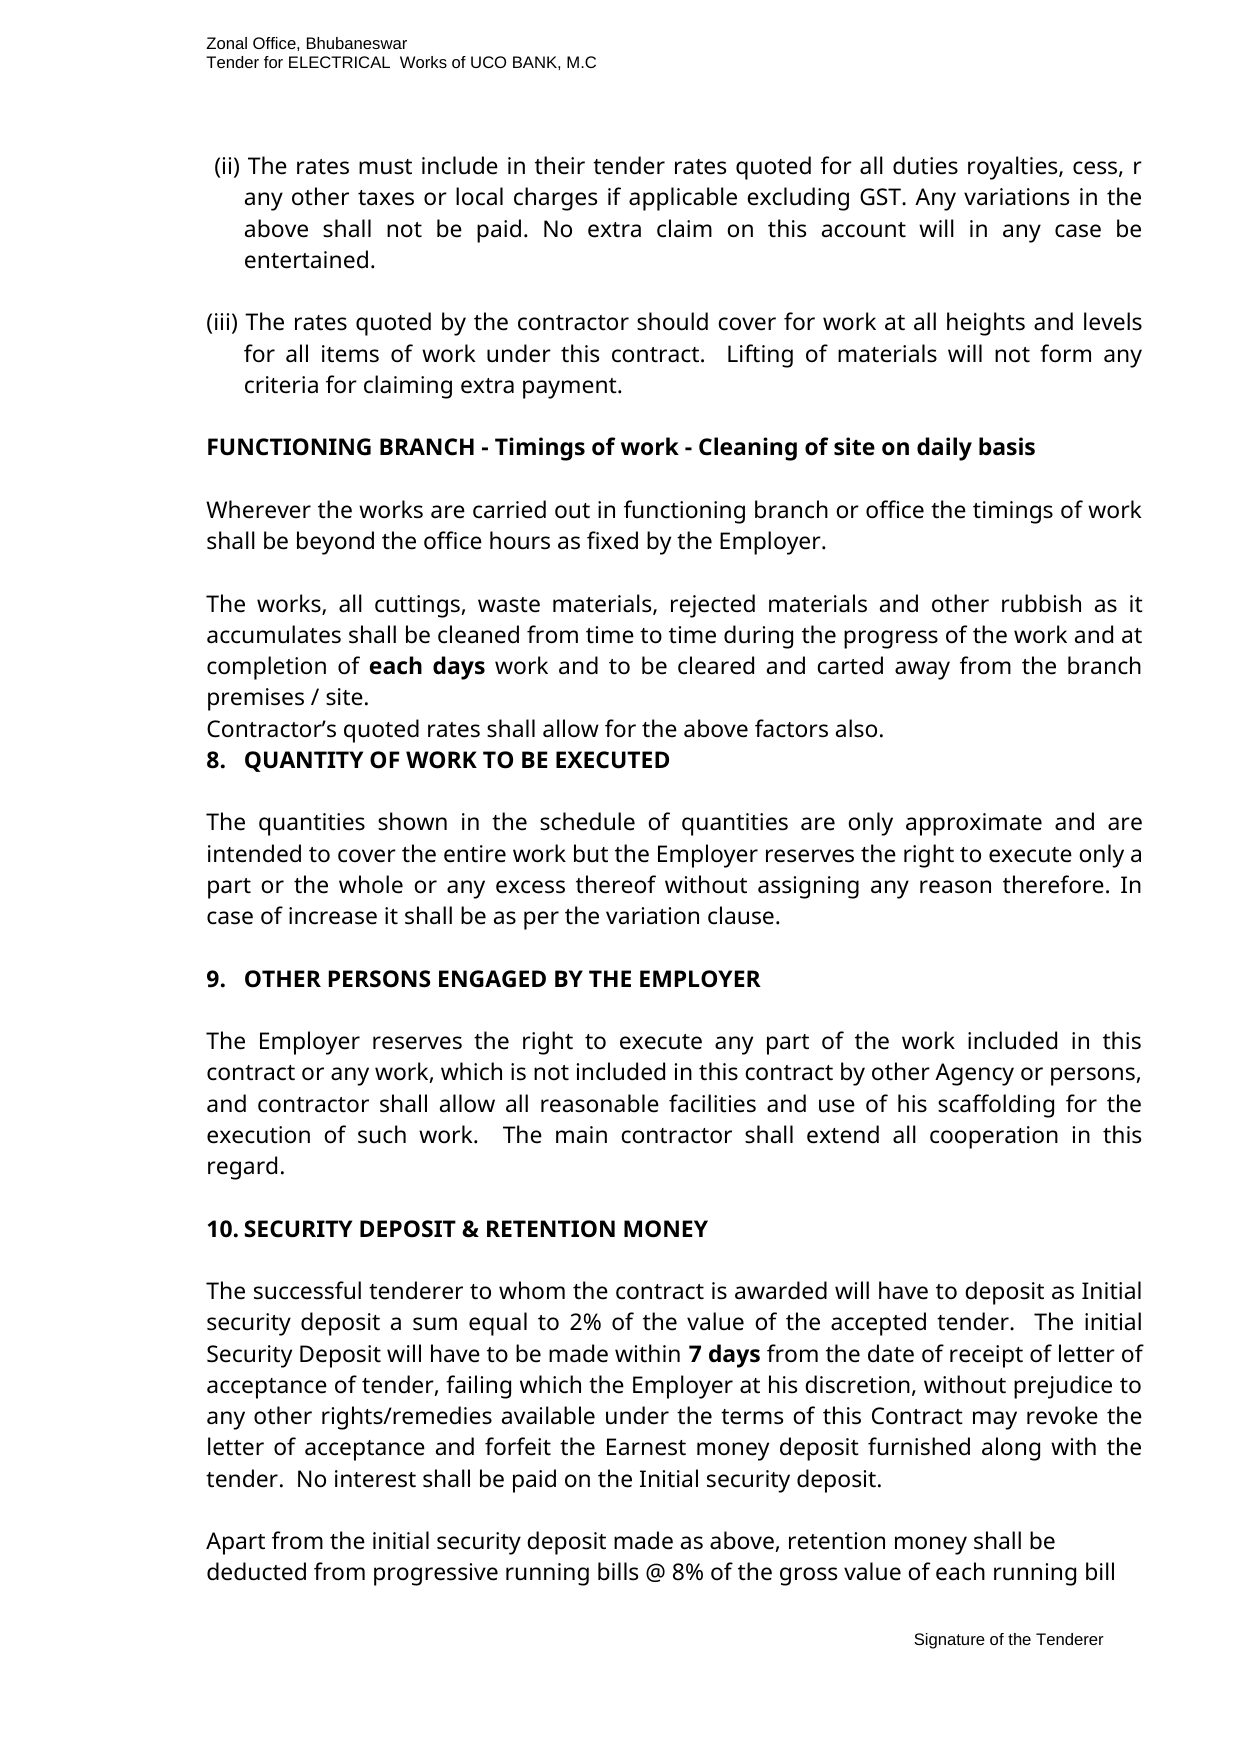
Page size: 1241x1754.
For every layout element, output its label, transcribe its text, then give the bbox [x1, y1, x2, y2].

list QUANTITY OF WORK TO BE EXECUTED [206, 744, 1144, 775]
text (ii) The rates must include in their tender rates quoted for all duties royalties, cess, r any other taxes or local charges if applicable excluding GST. Any variations in the above shall not be paid. No extra claim on this account will in any case be entertained. [206, 150, 1144, 275]
text Contractor’s quoted rates shall allow for the above factors also. [206, 712, 1144, 744]
list SECURITY DEPOSIT & RETENTION MONEY [206, 1212, 1144, 1244]
text The works, all cuttings, waste materials, rejected materials and other rubbish as it accumulates shall be cleaned from time to time during the progress of the work and at completion of each days work and to be cleared and carted away from the branch premises / site. [206, 587, 1144, 712]
text The successful tenderer to whom the contract is awarded will have to deposit as Initial security deposit a sum equal to 2% of the value of the accepted tender. The initial Security Deposit will have to be made within 7 days from the date of receipt of letter of acceptance of tender, failing which the Employer at his discretion, without prejudice to any other rights/remedies available under the terms of this Contract may revoke the letter of acceptance and forfeit the Earnest money deposit furnished along with the tender. No interest shall be paid on the Initial security deposit. [206, 1275, 1144, 1494]
text Wherever the works are carried out in functioning branch or office the timings of work shall be beyond the office hours as fixed by the Employer. [206, 494, 1144, 556]
text The Employer reserves the right to execute any part of the work included in this contract or any work, which is not included in this contract by other Agency or persons, and contractor shall allow all reasonable facilities and use of his scaffolding for the execution of such work. The main contractor shall extend all cooperation in this regard. [206, 1025, 1144, 1181]
list OTHER PERSONS ENGAGED BY THE EMPLOYER [206, 962, 1144, 994]
text The quantities shown in the schedule of quantities are only approximate and are intended to cover the entire work but the Employer reserves the right to execute only a part or the whole or any excess thereof without assigning any reason therefore. In case of increase it shall be as per the variation clause. [206, 806, 1144, 931]
text (iii) The rates quoted by the contractor should cover for work at all heights and levels for all items of work under this contract. Lifting of materials will not form any criteria for claiming extra payment. [206, 306, 1144, 400]
text FUNCTIONING BRANCH - Timings of work - Cleaning of site on daily basis [206, 431, 1144, 462]
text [206, 1525, 1144, 1587]
